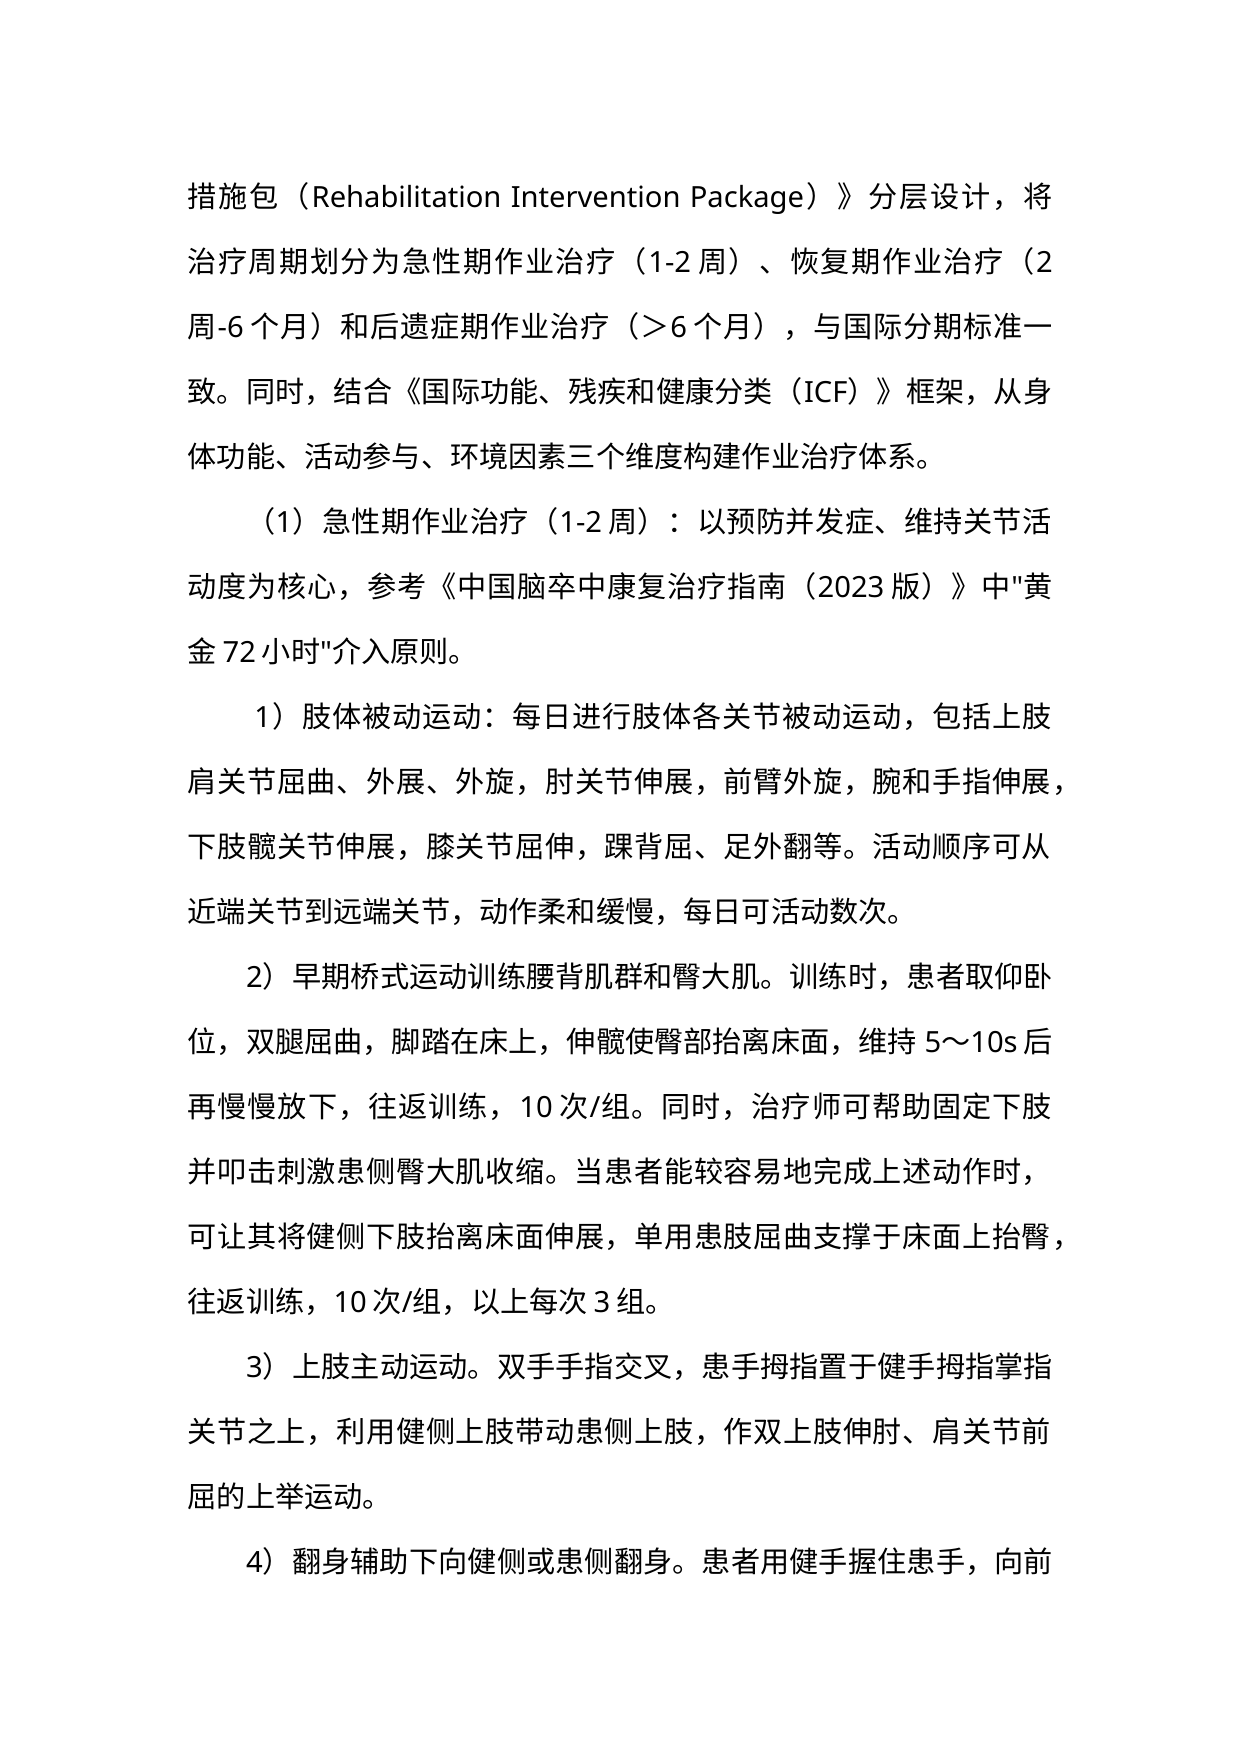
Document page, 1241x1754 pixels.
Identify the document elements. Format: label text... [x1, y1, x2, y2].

text 3）上肢主动运动。双手手指交叉，患手拇指置于健手拇指掌指关节之上，利用健侧上肢带动患侧上肢，作双上肢伸肘、肩关节前屈的上举运动。 [187, 1332, 1053, 1527]
text 2）早期桥式运动训练腰背肌群和臀大肌。训练时，患者取仰卧位，双腿屈曲，脚踏在床上，伸髋使臀部抬离床面，维持5～10s后再慢慢放下，往返训练，10次/组。同时，治疗师可帮助固定下肢并叩击刺激患侧臀大肌收缩。当患者能较容易地完成上述动作时，可让其将健侧下肢抬离床面伸展，单用患肢屈曲支撑于床面上抬臀，往返训练，10次/组，以上每次3组。 [187, 942, 1053, 1332]
text 1）肢体被动运动：每日进行肢体各关节被动运动，包括上肢肩关节屈曲、外展、外旋，肘关节伸展，前臂外旋，腕和手指伸展，下肢髋关节伸展，膝关节屈伸，踝背屈、足外翻等。活动顺序可从近端关节到远端关节，动作柔和缓慢，每日可活动数次。 [187, 682, 1053, 942]
text （1）急性期作业治疗（1-2周）：以预防并发症、维持关节活动度为核心，参考《中国脑卒中康复治疗指南（2023版）》中"黄金72小时"介入原则。 [187, 487, 1053, 682]
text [187, 162, 1053, 487]
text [187, 1527, 1053, 1592]
